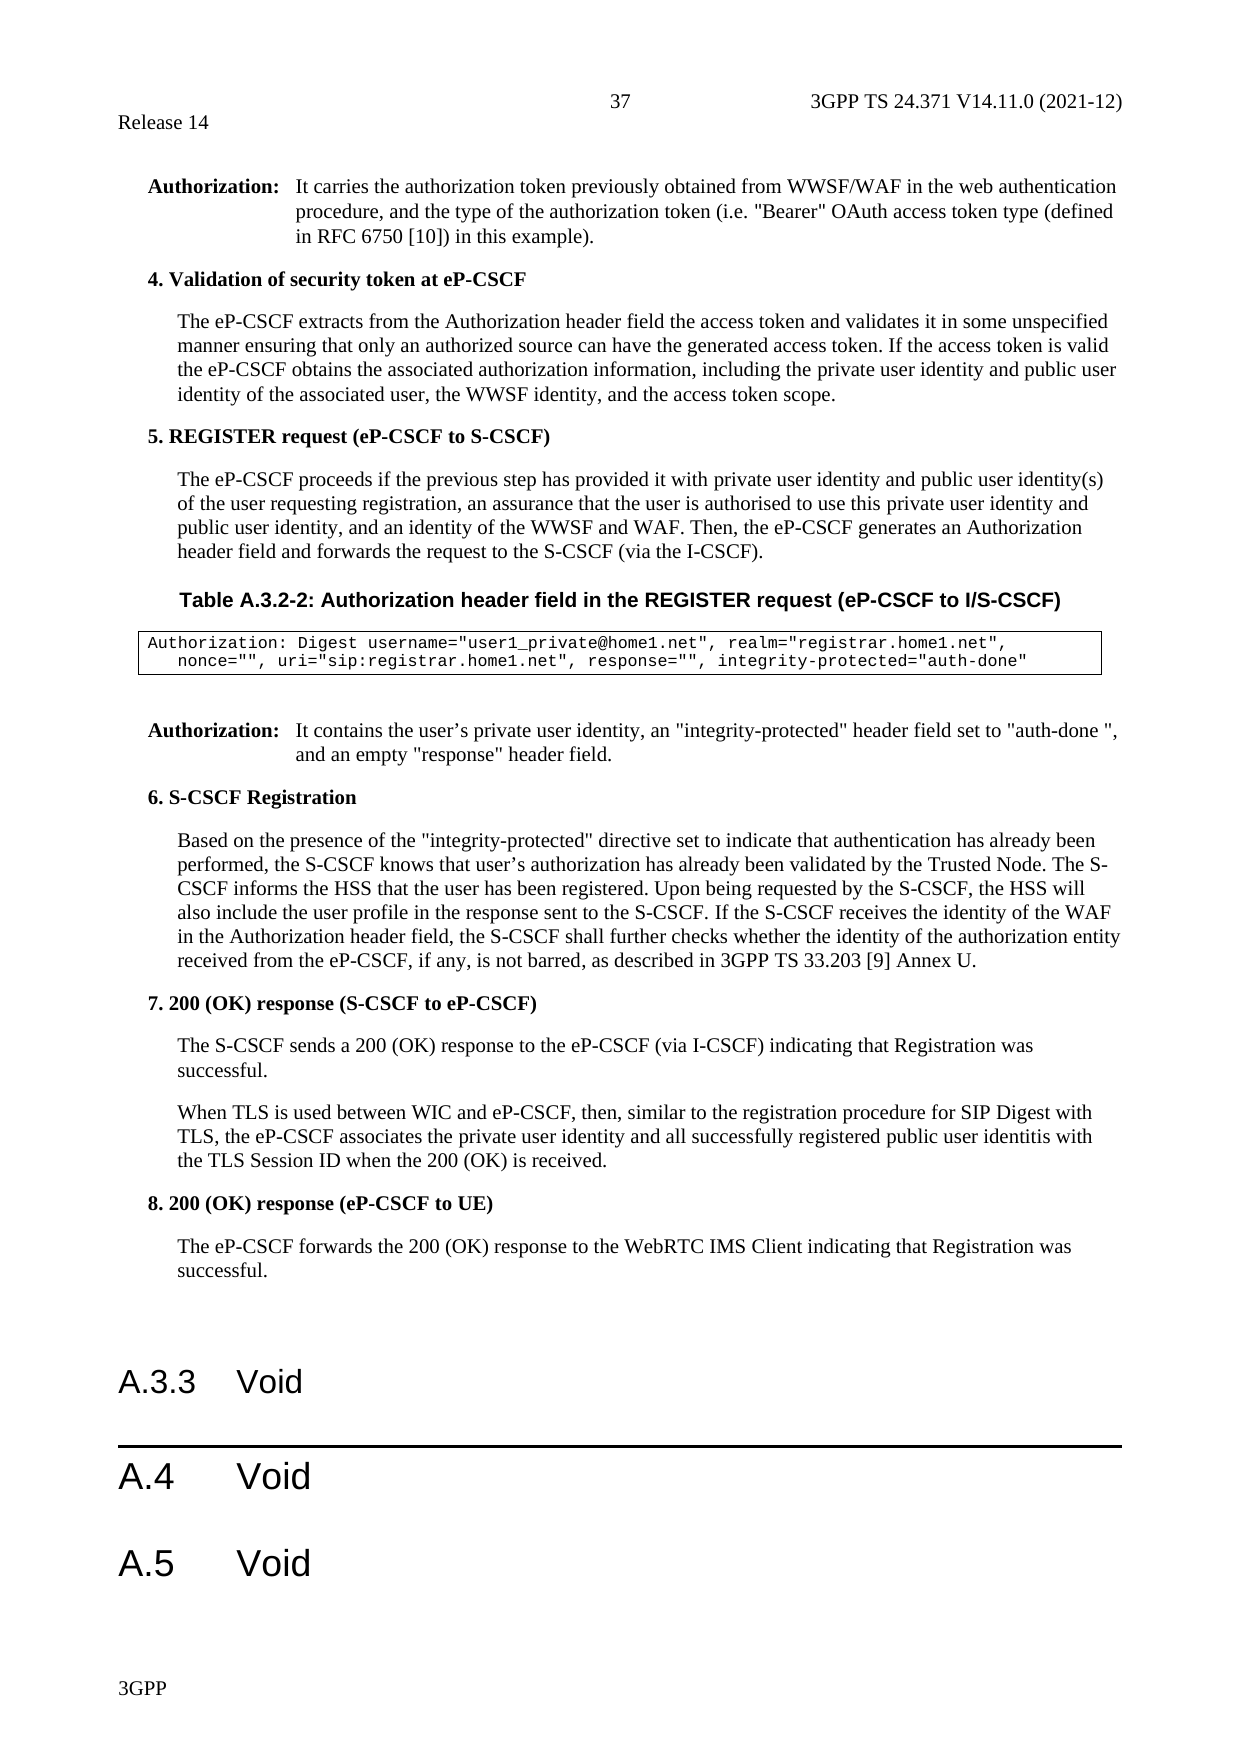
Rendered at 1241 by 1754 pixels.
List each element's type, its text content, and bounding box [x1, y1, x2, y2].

text When TLS is used between WIC and eP-CSCF, then, similar to the registration procedure for SIP Digest with TLS, the eP-CSCF associates the private user identity and all successfully registered public user identitis with the TLS Session ID when the 200 (OK) is received. [177, 1100, 1122, 1172]
subtitle A.3.3 Void [118, 1362, 1122, 1401]
text 4. Validation of security token at eP-CSCF [148, 266, 1122, 291]
text The eP-CSCF extracts from the Authorization header field the access token and validates it in some unspecified manner ensuring that only an authorized source can have the generated access token. If the access token is valid the eP-CSCF obtains the associated authorization information, including the private user identity and public user identity of the associated user, the WWSF identity, and the access token scope. [177, 309, 1122, 406]
text 8. 200 (OK) response (eP-CSCF to UE) [148, 1191, 1122, 1215]
subtitle A.4 Void [118, 1448, 1122, 1497]
text Based on the presence of the "integrity-protected" directive set to indicate that authentication has already been performed, the S-CSCF knows that user’s authorization has already been validated by the Trusted Node. The S-CSCF informs the HSS that the user has been registered. Upon being requested by the S-CSCF, the HSS will also include the user profile in the response sent to the S-CSCF. If the S-CSCF receives the identity of the WAF in the Authorization header field, the S-CSCF shall further checks whether the identity of the authorization entity received from the eP-CSCF, if any, is not barred, as described in 3GPP TS 33.203 [9] Annex U. [177, 827, 1122, 972]
text 7. 200 (OK) response (S-CSCF to eP-CSCF) [148, 991, 1122, 1015]
subtitle A.5 Void [118, 1532, 1122, 1584]
text The S-CSCF sends a 200 (OK) response to the eP-CSCF (via I-CSCF) indicating that Registration was successful. [177, 1033, 1122, 1082]
text Table A.3.2-2: Authorization header field in the REGISTER request (eP-CSCF to I/S-CSCF) [118, 588, 1122, 612]
text Authorization: It contains the user’s private user identity, an "integrity-protected" header field set to "auth-done ", and an empty "response" header field. [148, 718, 1122, 766]
text Authorization: Digest username="user1_private@home1.net", realm="registrar.home1.net", nonce="", uri="sip:registrar.home1.net", response="", integrity-protected="auth-done" [139, 632, 1101, 674]
text Authorization: It carries the authorization token previously obtained from WWSF/WAF in the web authentication procedure, and the type of the authorization token (i.e. "Bearer" OAuth access token type (defined in RFC 6750 [10]) in this example). [148, 174, 1122, 248]
text 5. REGISTER request (eP-CSCF to S-CSCF) [148, 424, 1122, 448]
text 6. S-CSCF Registration [148, 785, 1122, 809]
text The eP-CSCF forwards the 200 (OK) response to the WebRTC IMS Client indicating that Registration was successful. [177, 1234, 1122, 1282]
text The eP-CSCF proceeds if the previous step has provided it with private user identity and public user identity(s) of the user requesting registration, an assurance that the user is authorised to use this private user identity and public user identity, and an identity of the WWSF and WAF. Then, the eP-CSCF generates an Authorization header field and forwards the request to the S-CSCF (via the I-CSCF). [177, 467, 1122, 563]
